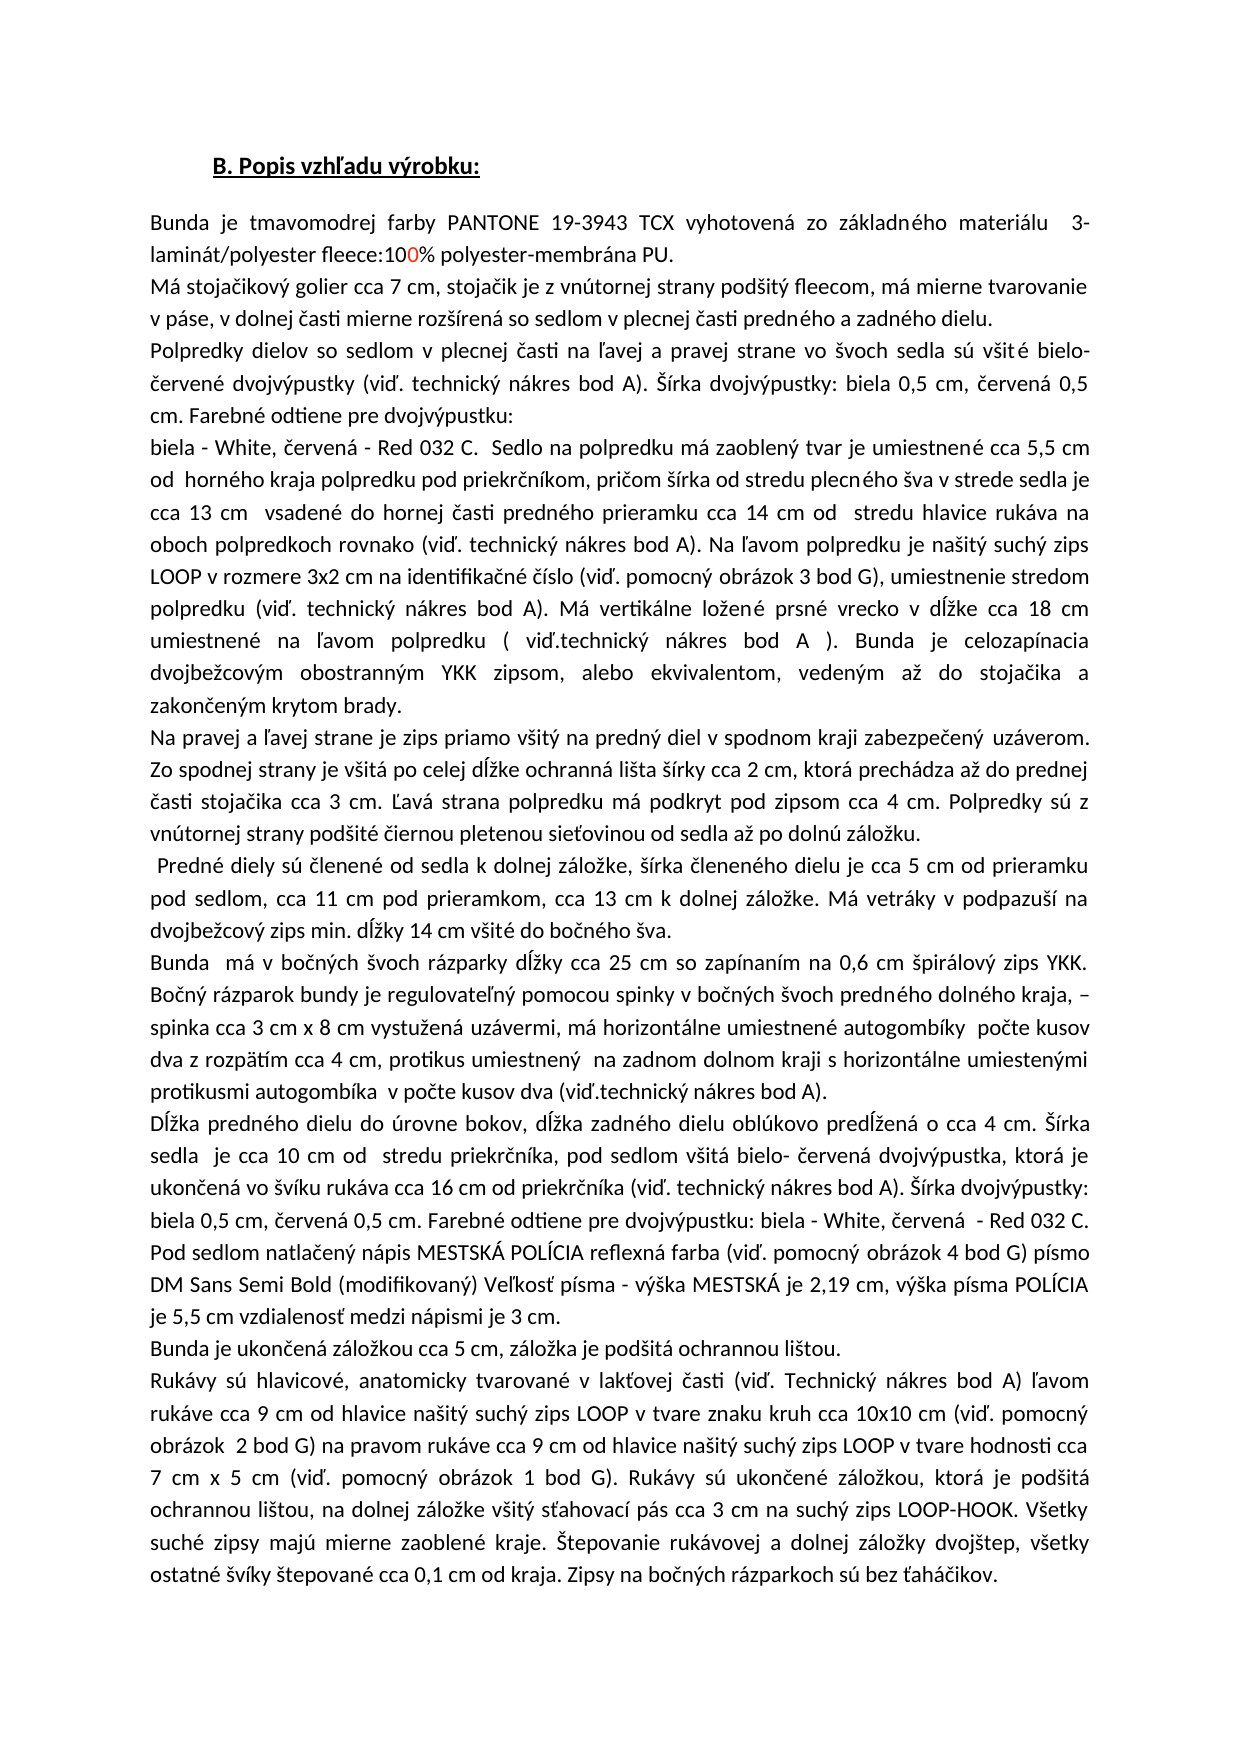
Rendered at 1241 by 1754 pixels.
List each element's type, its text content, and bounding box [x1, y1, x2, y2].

text Rukávy sú hlavicové, anatomicky tvarované v lakťovej časti (viď. Technický nákres bod A) ľavom rukáve cca 9 cm od hlavice našitý suchý zips LOOP v tvare znaku kruh cca 10x10 cm (viď. pomocný obrázok 2 bod G) na pravom rukáve cca 9 cm od hlavice našitý suchý zips LOOP v tvare hodnosti cca 7 cm x 5 cm (viď. pomocný obrázok 1 bod G). Rukávy sú ukončené záložkou, ktorá je podšitá ochrannou lištou, na dolnej záložke všitý sťahovací pás cca 3 cm na suchý zips LOOP-HOOK. Všetky suché zipsy majú mierne zaoblené kraje. Štepovanie rukávovej a dolnej záložky dvojštep, všetky ostatné švíky štepované cca 0,1 cm od kraja. Zipsy na bočných rázparkoch sú bez ťaháčikov. [150, 1367, 1090, 1588]
text Bunda je ukončená záložkou cca 5 cm, záložka je podšitá ochrannou lištou. [150, 1334, 1090, 1362]
text Má stojačikový golier cca 7 cm, stojačik je z vnútornej strany podšitý fleecom, má mierne tvarovanie v páse, v dolnej časti mierne rozšírená so sedlom v plecnej časti predného a zadného dielu. [150, 272, 1090, 332]
text Bunda má v bočných švoch rázparky dĺžky cca 25 cm so zapínaním na 0,6 cm špirálový zips YKK. Bočný rázparok bundy je regulovateľný pomocou spinky v bočných švoch predného dolného kraja, – spinka cca 3 cm x 8 cm vystužená uzávermi, má horizontálne umiestnené autogombíky počte kusov dva z rozpätím cca 4 cm, protikus umiestnený na zadnom dolnom kraji s horizontálne umiestenými protikusmi autogombíka v počte kusov dva (viď.technický nákres bod A). [150, 948, 1090, 1105]
text Na pravej a ľavej strane je zips priamo všitý na predný diel v spodnom kraji zabezpečený uzáverom. Zo spodnej strany je všitá po celej dĺžke ochranná lišta šírky cca 2 cm, ktorá prechádza až do prednej časti stojačika cca 3 cm. Ľavá strana polpredku má podkryt pod zipsom cca 4 cm. Polpredky sú z vnútornej strany podšité čiernou pletenou sieťovinou od sedla až po dolnú záložku. [150, 723, 1090, 847]
text B. Popis vzhľadu výrobku: [212, 150, 1090, 181]
text Predné diely sú členené od sedla k dolnej záložke, šírka členeného dielu je cca 5 cm od prieramku pod sedlom, cca 11 cm pod prieramkom, cca 13 cm k dolnej záložke. Má vetráky v podpazuší na dvojbežcový zips min. dĺžky 14 cm všité do bočného šva. [150, 852, 1090, 944]
text biela - White, červená - Red 032 C. Sedlo na polpredku má zaoblený tvar je umiestnené cca 5,5 cm od horného kraja polpredku pod priekrčníkom, pričom šírka od stredu plecného šva v strede sedla je cca 13 cm vsadené do hornej časti predného prieramku cca 14 cm od stredu hlavice rukáva na oboch polpredkoch rovnako (viď. technický nákres bod A). Na ľavom polpredku je našitý suchý zips LOOP v rozmere 3x2 cm na identifikačné číslo (viď. pomocný obrázok 3 bod G), umiestnenie stredom polpredku (viď. technický nákres bod A). Má vertikálne ložené prsné vrecko v dĺžke cca 18 cm umiestnené na ľavom polpredku ( viď.technický nákres bod A ). Bunda je celozapínacia dvojbežcovým obostranným YKK zipsom, alebo ekvivalentom, vedeným až do stojačika a zakončeným krytom brady. [150, 433, 1090, 719]
text Polpredky dielov so sedlom v plecnej časti na ľavej a pravej strane vo švoch sedla sú všité bielo- červené dvojvýpustky (viď. technický nákres bod A). Šírka dvojvýpustky: biela 0,5 cm, červená 0,5 cm. Farebné odtiene pre dvojvýpustku: [150, 337, 1090, 429]
text Dĺžka predného dielu do úrovne bokov, dĺžka zadného dielu oblúkovo predĺžená o cca 4 cm. Šírka sedla je cca 10 cm od stredu priekrčníka, pod sedlom všitá bielo- červená dvojvýpustka, ktorá je ukončená vo švíku rukáva cca 16 cm od priekrčníka (viď. technický nákres bod A). Šírka dvojvýpustky: biela 0,5 cm, červená 0,5 cm. Farebné odtiene pre dvojvýpustku: biela - White, červená - Red 032 C. Pod sedlom natlačený nápis MESTSKÁ POLÍCIA reflexná farba (viď. pomocný obrázok 4 bod G) písmo DM Sans Semi Bold (modifikovaný) Veľkosť písma - výška MESTSKÁ je 2,19 cm, výška písma POLÍCIA je 5,5 cm vzdialenosť medzi nápismi je 3 cm. [150, 1109, 1090, 1330]
text Bunda je tmavomodrej farby PANTONE 19-3943 TCX vyhotovená zo základného materiálu 3- laminát/polyester fleece:100% polyester-membrána PU. [150, 208, 1090, 268]
